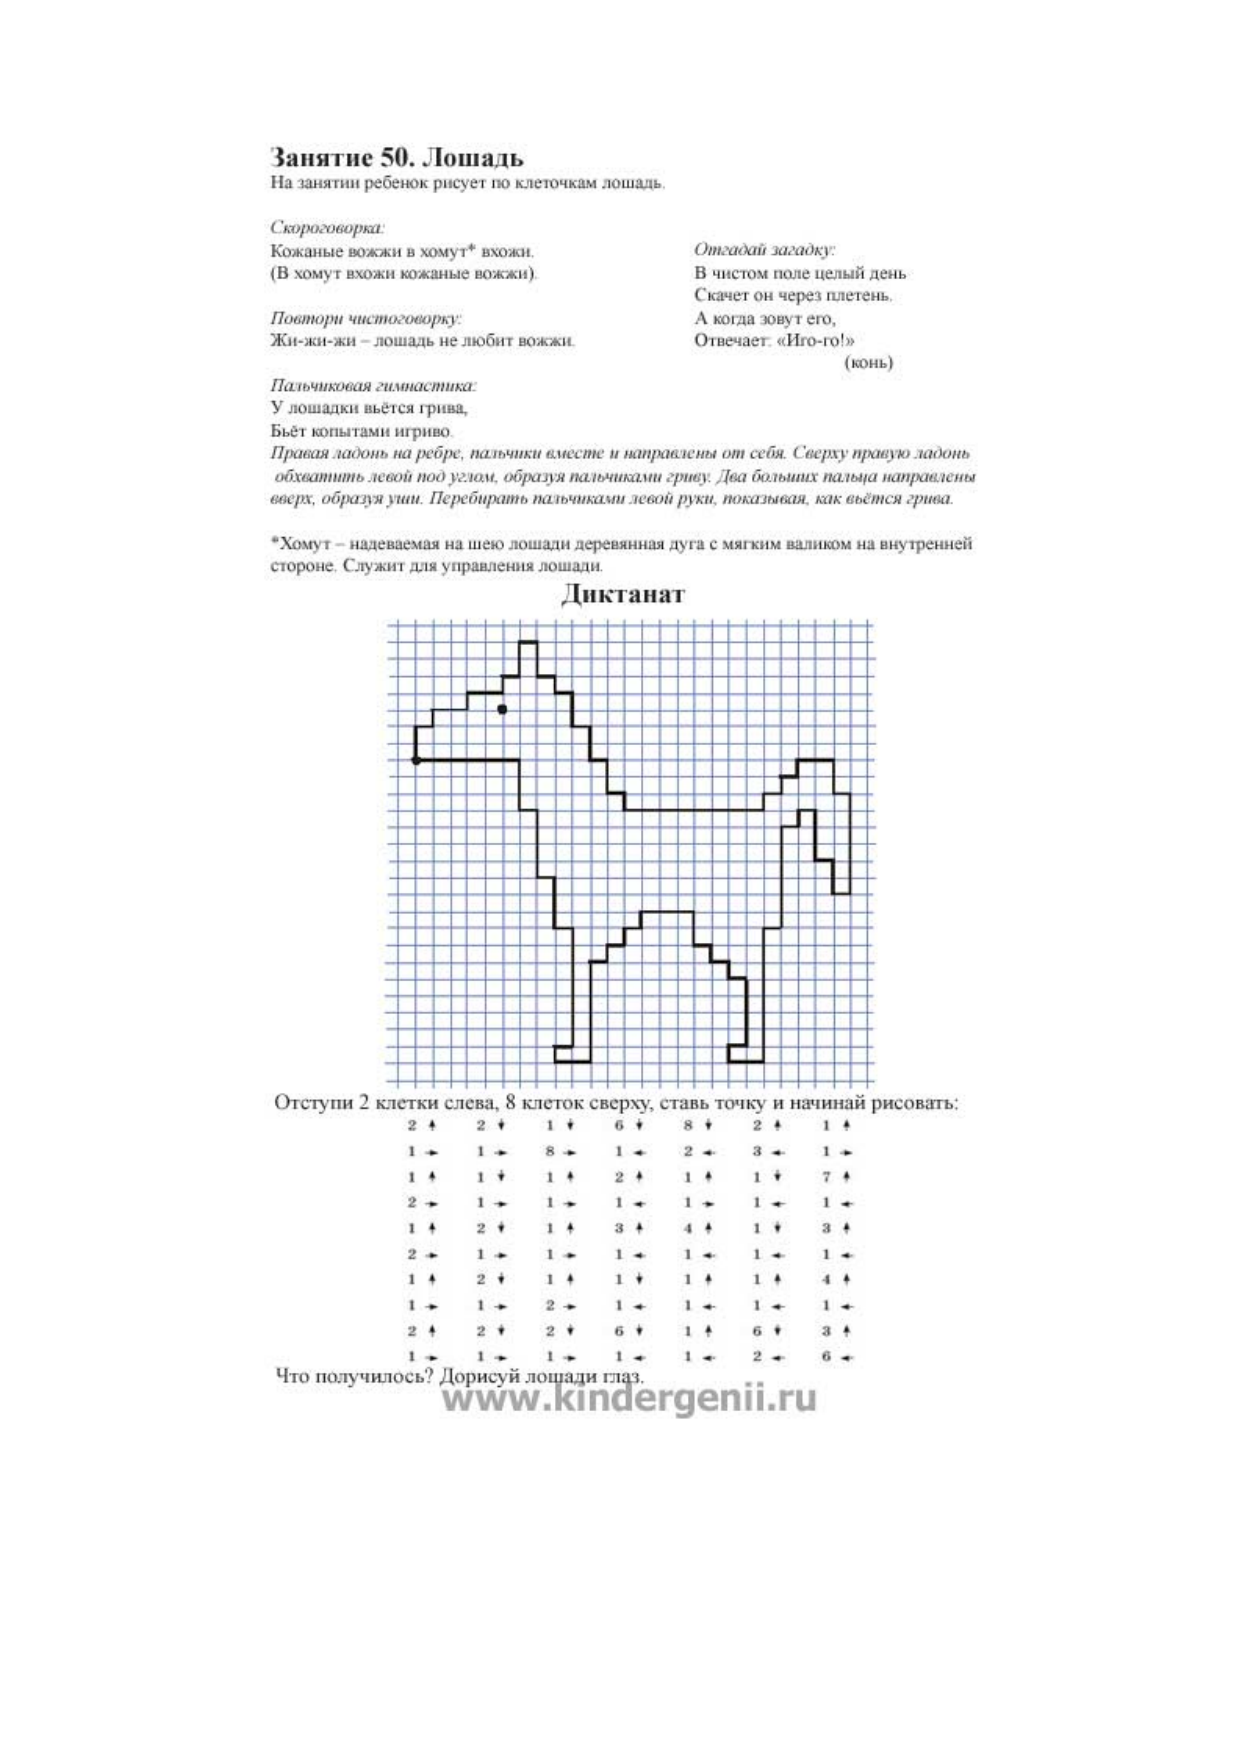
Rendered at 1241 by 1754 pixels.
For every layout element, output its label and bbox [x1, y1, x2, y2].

picture [177, 118, 1064, 1447]
